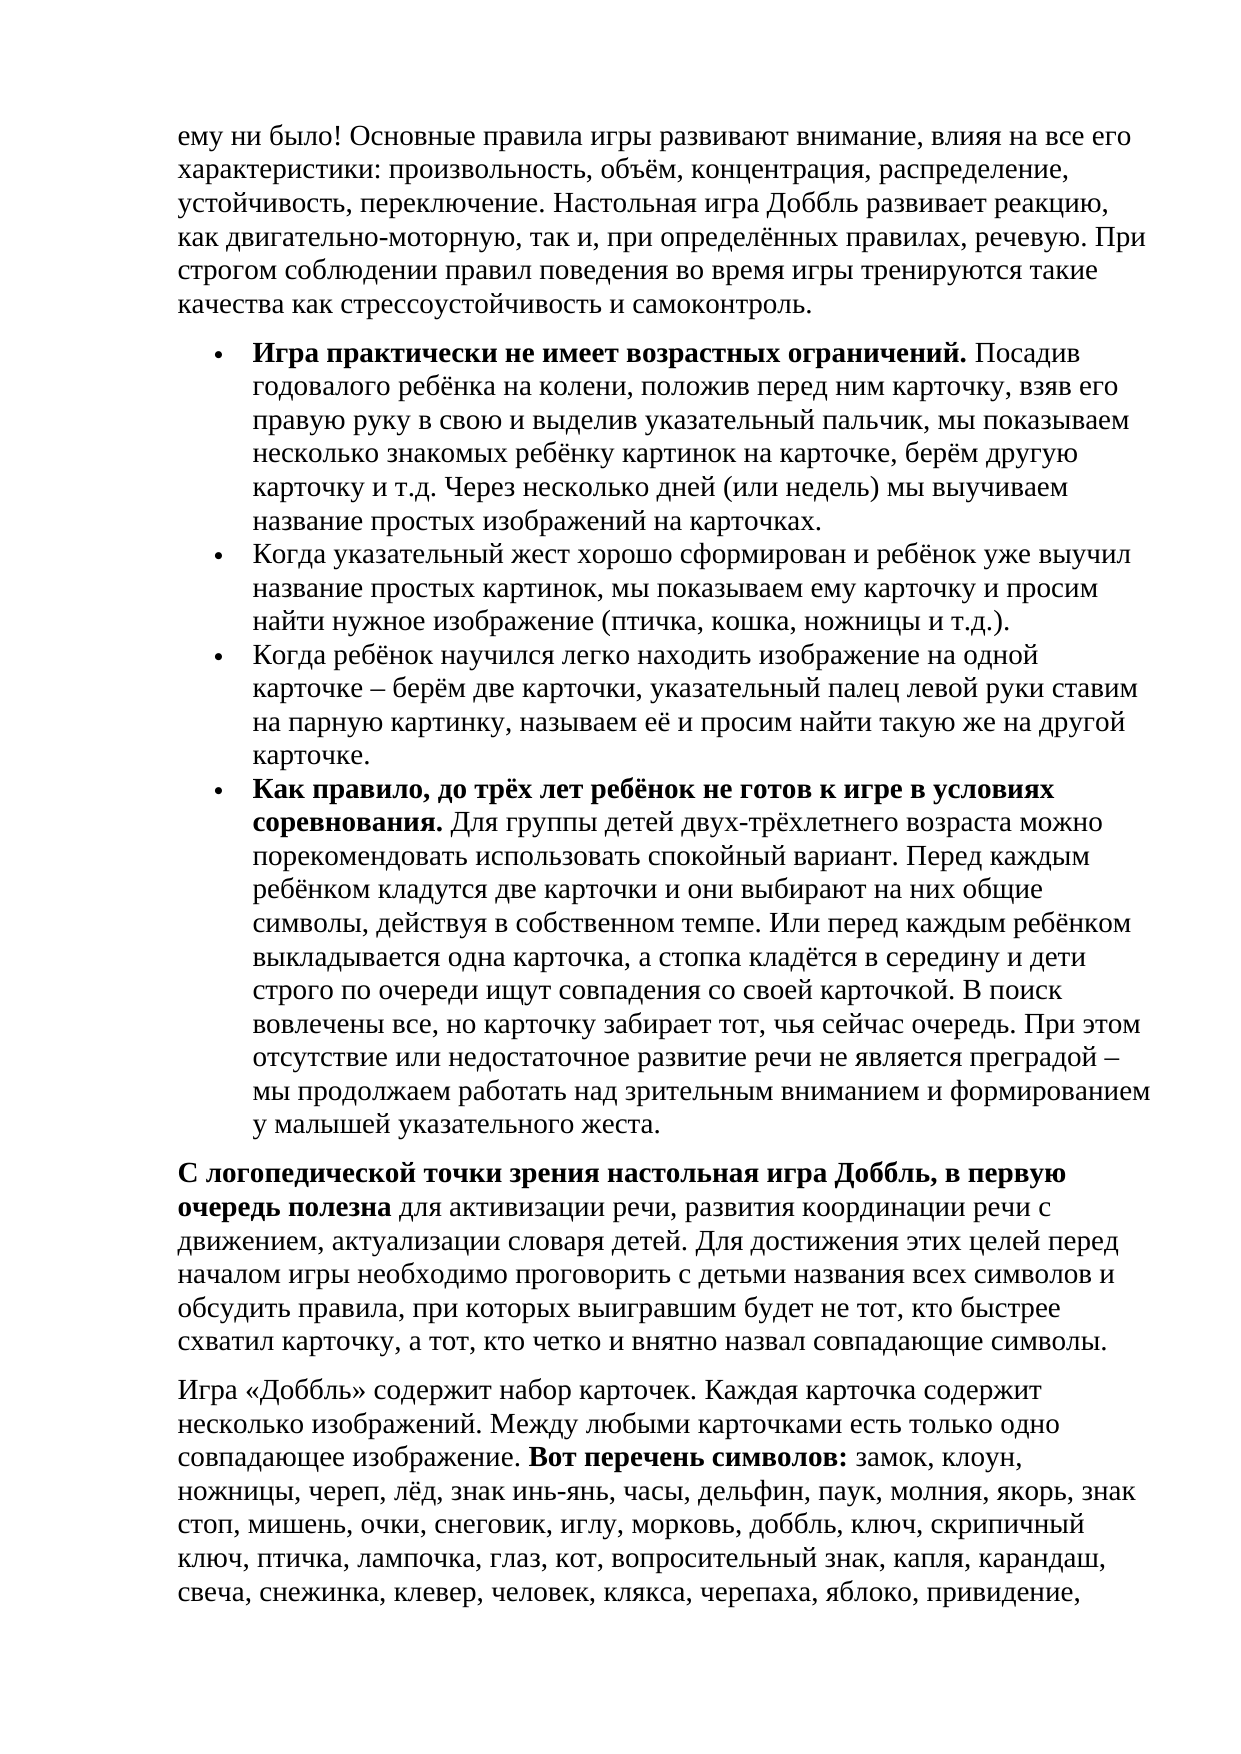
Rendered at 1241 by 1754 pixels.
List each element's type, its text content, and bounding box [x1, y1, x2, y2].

list Когда ребёнок научился легко находить изображение на одной карточке – берём две карточки, указательный палец левой руки ставим на парную картинку, называем её и просим найти такую же на другой карточке. [215, 637, 1152, 771]
list Как правило, до трёх лет ребёнок не готов к игре в условиях соревнования. Для группы детей двух-трёхлетнего возраста можно порекомендовать использовать спокойный вариант. Перед каждым ребёнком кладутся две карточки и они выбирают на них общие символы, действуя в собственном темпе. Или перед каждым ребёнком выкладывается одна карточка, а стопка кладётся в середину и дети строго по очереди ищут совпадения со своей карточкой. В поиск вовлечены все, но карточку забирает тот, чья сейчас очередь. При этом отсутствие или недостаточное развитие речи не является преградой – мы продолжаем работать над зрительным вниманием и формированием у малышей указательного жеста. [215, 771, 1152, 1140]
list Игра практически не имеет возрастных ограничений. Посадив годовалого ребёнка на колени, положив перед ним карточку, взяв его правую руку в свою и выделив указательный пальчик, мы показываем несколько знакомых ребёнку картинок на карточке, берём другую карточку и т.д. Через несколько дней (или недель) мы выучиваем название простых изображений на карточках. [215, 335, 1152, 536]
text С логопедической точки зрения настольная игра Доббль, в первую очередь полезна для активизации речи, развития координации речи с движением, актуализации словаря детей. Для достижения этих целей перед началом игры необходимо проговорить с детьми названия всех символов и обсудить правила, при которых выигравшим будет не тот, кто быстрее схватил карточку, а тот, кто четко и внятно назвал совпадающие символы. [177, 1156, 1152, 1357]
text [177, 118, 1152, 319]
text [177, 1372, 1152, 1607]
list Когда указательный жест хорошо сформирован и ребёнок уже выучил название простых картинок, мы показываем ему карточку и просим найти нужное изображение (птичка, кошка, ножницы и т.д.). [215, 536, 1152, 637]
